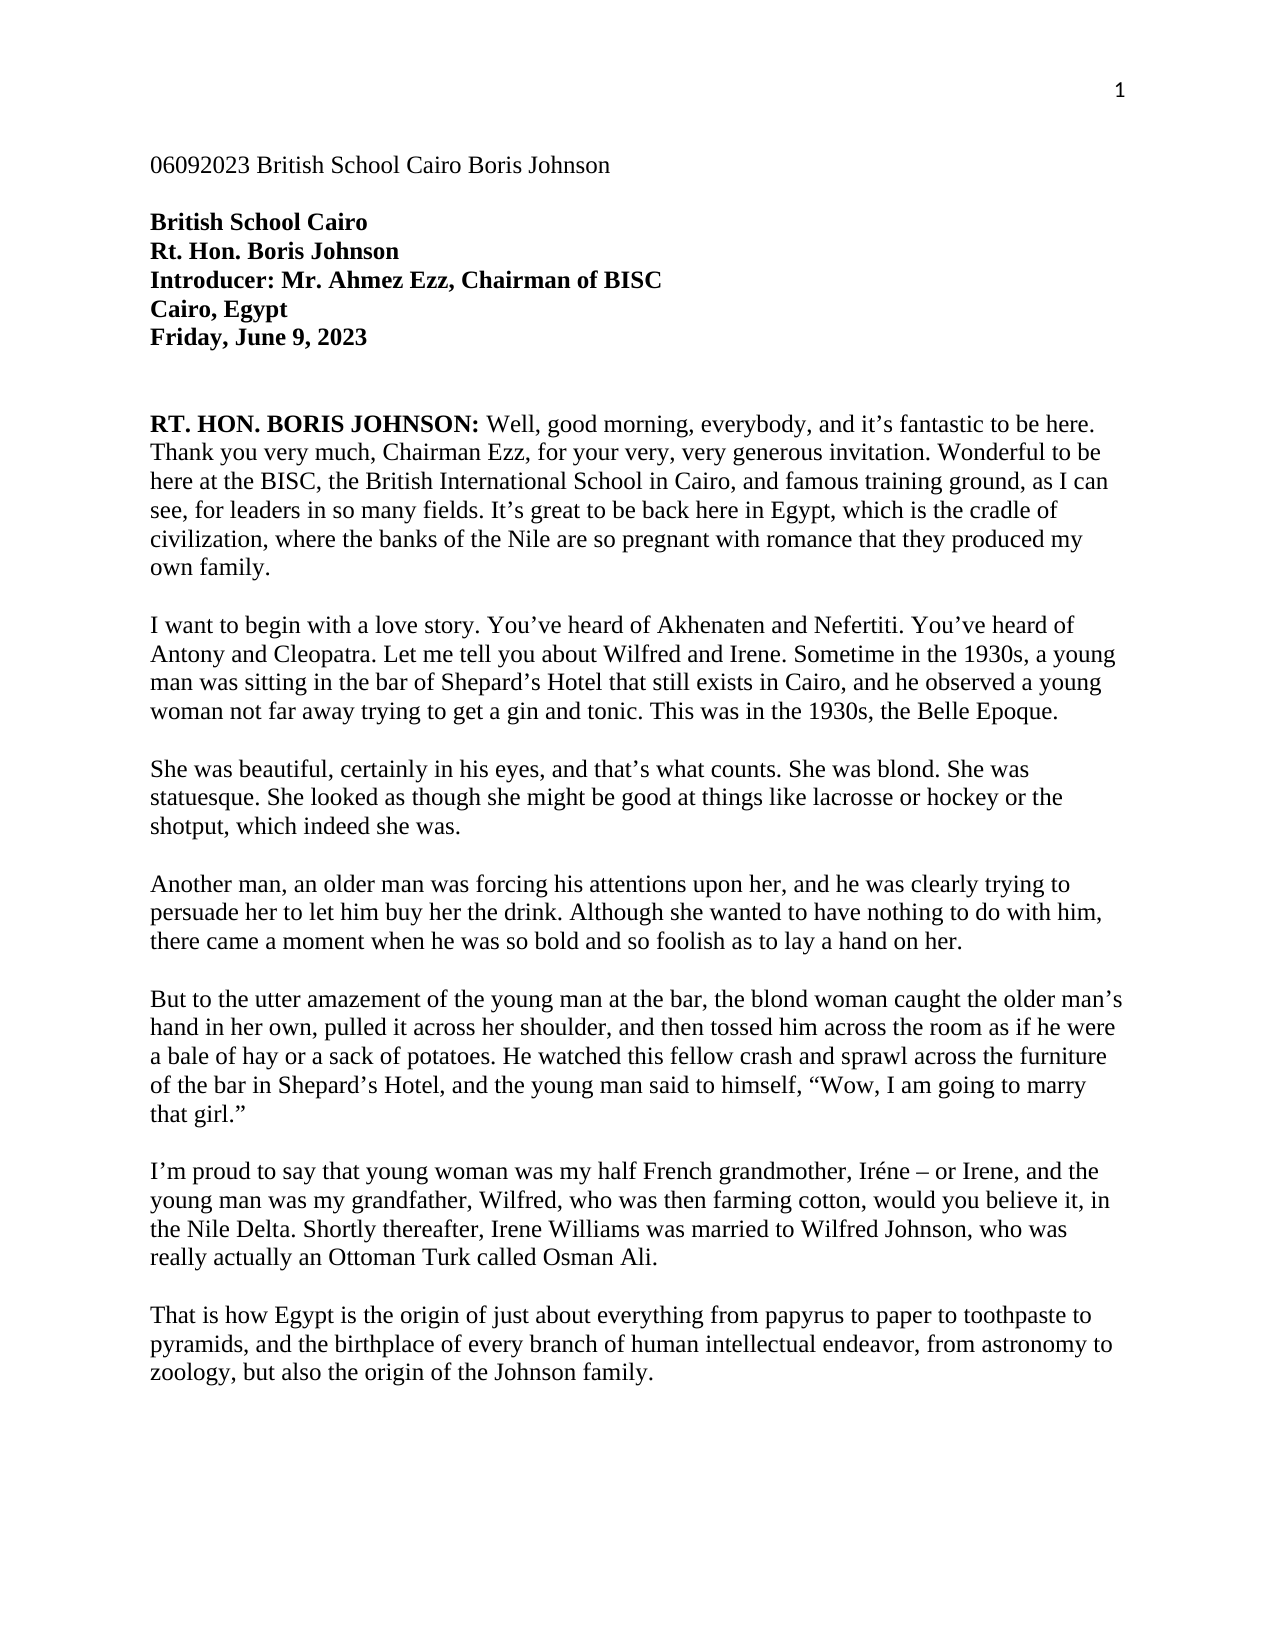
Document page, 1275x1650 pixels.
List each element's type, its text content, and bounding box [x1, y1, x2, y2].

text RT. HON. BORIS JOHNSON: Well, good morning, everybody, and it’s fantastic to be here. Thank you very much, Chairman Ezz, for your very, very generous invitation. Wonderful to be here at the BISC, the British International School in Cairo, and famous training ground, as I can see, for leaders in so many fields. It’s great to be back here in Egypt, which is the cradle of civilization, where the banks of the Nile are so pregnant with romance that they produced my own family. [150, 409, 1125, 581]
text I’m proud to say that young woman was my half French grandmother, Iréne – or Irene, and the young man was my grandfather, Wilfred, who was then farming cotton, would you believe it, in the Nile Delta. Shortly thereafter, Irene Williams was married to Wilfred Johnson, who was really actually an Ottoman Turk called Osman Ali. [150, 1156, 1125, 1271]
text That is how Egypt is the origin of just about everything from papyrus to paper to toothpaste to pyramids, and the birthplace of every branch of human intellectual endeavor, from astronomy to zoology, but also the origin of the Johnson family. [150, 1300, 1125, 1386]
text British School Cairo [150, 207, 1125, 236]
text She was beautiful, certainly in his eyes, and that’s what counts. She was blond. She was statuesque. She looked as though she might be good at things like lacrosse or hockey or the shotput, which indeed she was. [150, 754, 1125, 840]
text Another man, an older man was forcing his attentions upon her, and he was clearly trying to persuade her to let him buy her the drink. Although she wanted to have nothing to do with him, there came a moment when he was so bold and so foolish as to lay a hand on her. [150, 869, 1125, 955]
text Friday, June 9, 2023 [150, 322, 1125, 351]
text But to the utter amazement of the young man at the bar, the blond woman caught the older man’s hand in her own, pulled it across her shoulder, and then tossed him across the room as if he were a bale of hay or a sack of potatoes. He watched this fellow crash and sprawl across the furniture of the bar in Shepard’s Hotel, and the young man said to himself, “Wow, I am going to marry that girl.” [150, 984, 1125, 1127]
text Rt. Hon. Boris Johnson [150, 236, 1125, 265]
text Cairo, Egypt [150, 294, 1125, 322]
text Introducer: Mr. Ahmez Ezz, Chairman of BISC [150, 265, 1125, 294]
text I want to begin with a love story. You’ve heard of Akhenaten and Nefertiti. You’ve heard of Antony and Cleopatra. Let me tell you about Wilfred and Irene. Sometime in the 1930s, a young man was sitting in the bar of Shepard’s Hotel that still exists in Cairo, and he observed a young woman not far away trying to get a gin and tonic. This was in the 1930s, the Belle Epoque. [150, 610, 1125, 725]
text 06092023 British School Cairo Boris Johnson [150, 150, 1125, 179]
